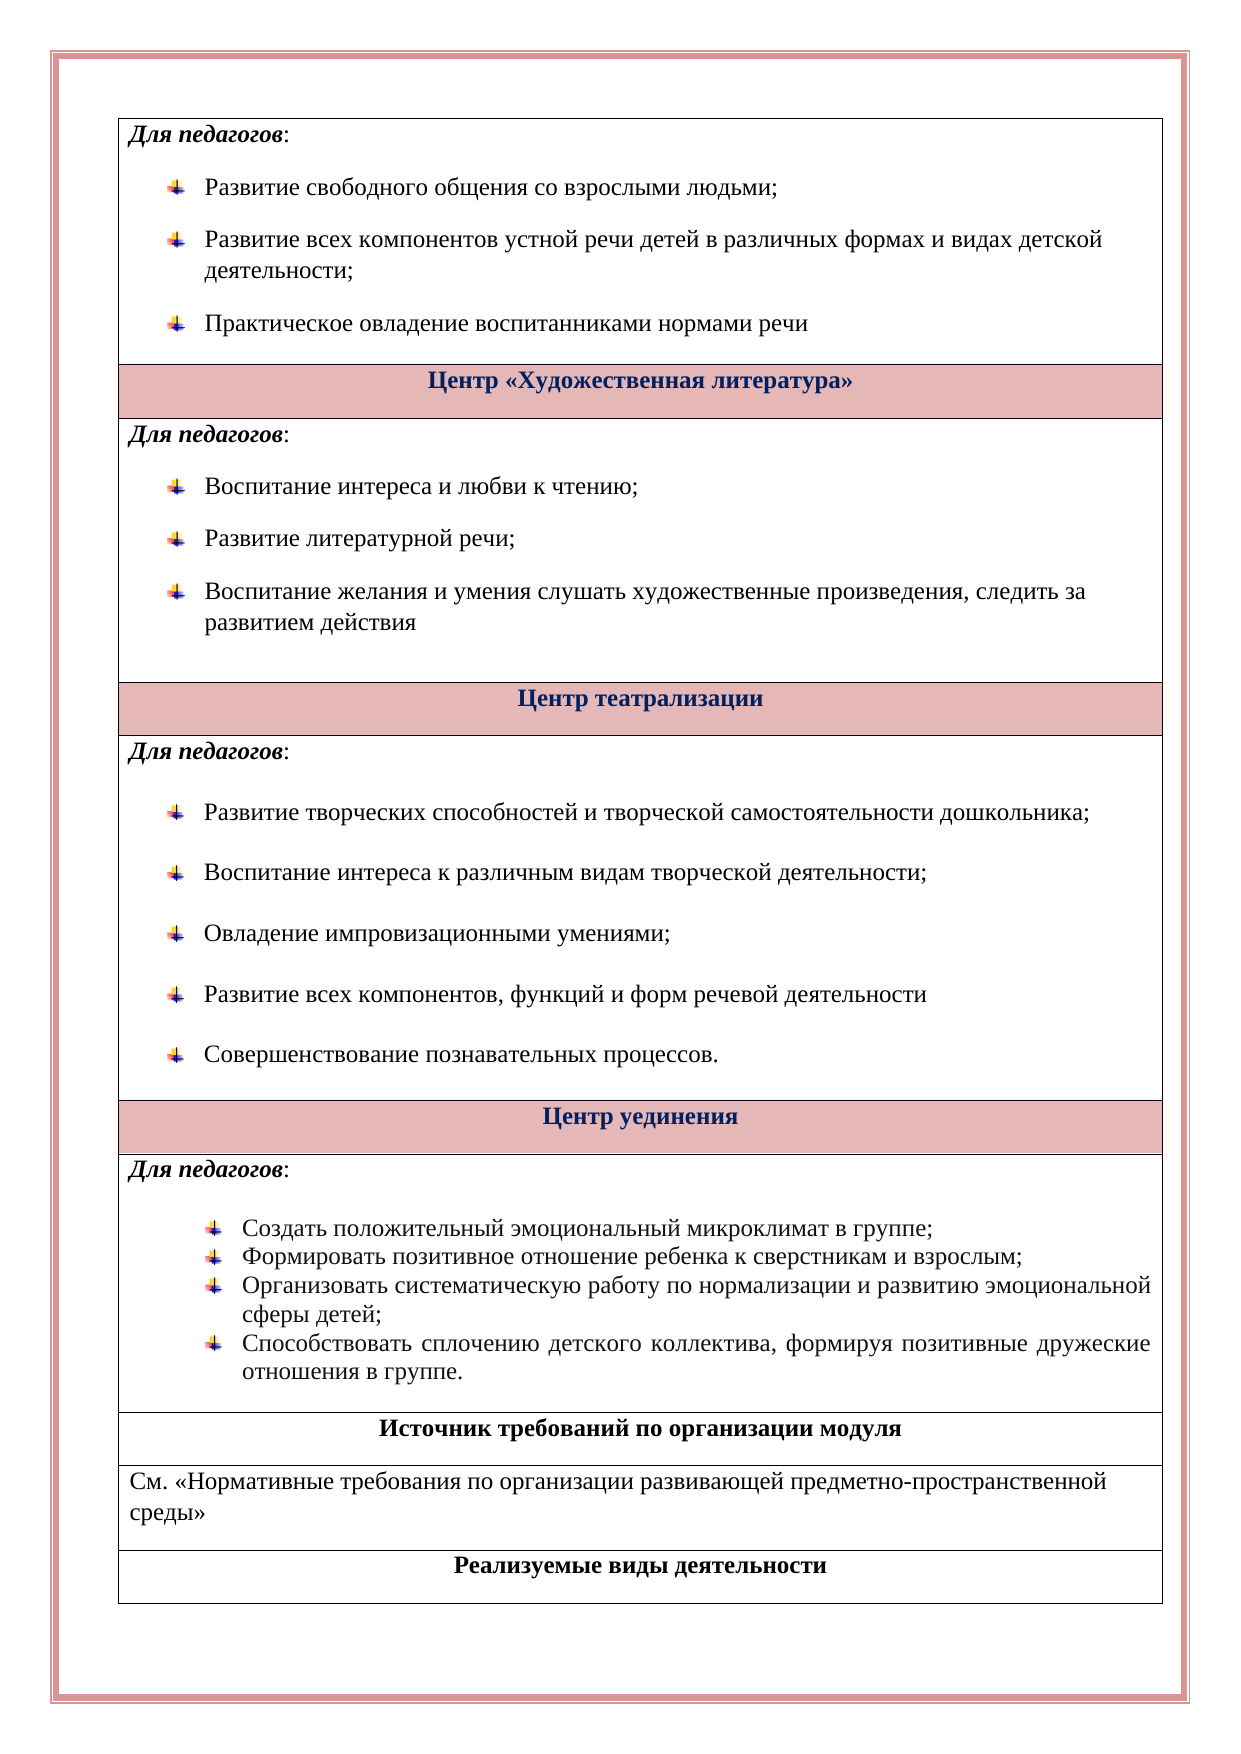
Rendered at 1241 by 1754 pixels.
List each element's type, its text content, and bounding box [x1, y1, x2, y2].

picture [167, 477, 185, 495]
picture [167, 230, 185, 248]
picture [205, 1248, 222, 1265]
table_cell Для педагогов: Развитие творческих способностей и творческой самостоятельности дошкольника; Воспитание интереса к различным видам творческой деятельности; Овладение импровизационными умениями; Развитие всех компонентов, функций и форм речевой деятельности Совершенствование познавательных процессов. [119, 736, 1162, 1100]
picture [167, 924, 184, 942]
picture [167, 178, 185, 195]
table_cell См. «Нормативные требования по организации развивающей предметно-пространственной среды» [119, 1466, 1162, 1549]
picture [205, 1276, 222, 1294]
table_cell Центр «Художественная литература» [119, 365, 1162, 418]
picture [167, 582, 185, 600]
table_cell Центр уединения [119, 1101, 1162, 1153]
picture [167, 314, 185, 332]
picture [167, 803, 184, 820]
table_cell Для педагогов: Создать положительный эмоциональный микроклимат в группе; Формировать позитивное отношение ребенка к сверстникам и взрослым; Организовать систематическую работу по нормализации и развитию эмоциональной сферы детей; Способствовать сплочению детского коллектива, формируя позитивные дружеские отношения в группе. [119, 1155, 1162, 1412]
picture [167, 530, 185, 547]
table_cell Для педагогов: Развитие свободного общения со взрослыми людьми; Развитие всех компонентов устной речи детей в различных формах и видах детской деятельности; Практическое овладение воспитанниками нормами речи [119, 119, 1162, 364]
table_cell Реализуемые виды деятельности [119, 1551, 1162, 1603]
picture [167, 864, 184, 881]
table_cell Источник требований по организации модуля [119, 1413, 1162, 1465]
picture [167, 985, 184, 1003]
picture [205, 1219, 222, 1236]
picture [167, 1046, 184, 1063]
table_cell Для педагогов: Воспитание интереса и любви к чтению; Развитие литературной речи; Воспитание желания и умения слушать художественные произведения, следить за развитием действия [119, 419, 1162, 682]
picture [205, 1334, 222, 1351]
table_cell Центр театрализации [119, 683, 1162, 735]
